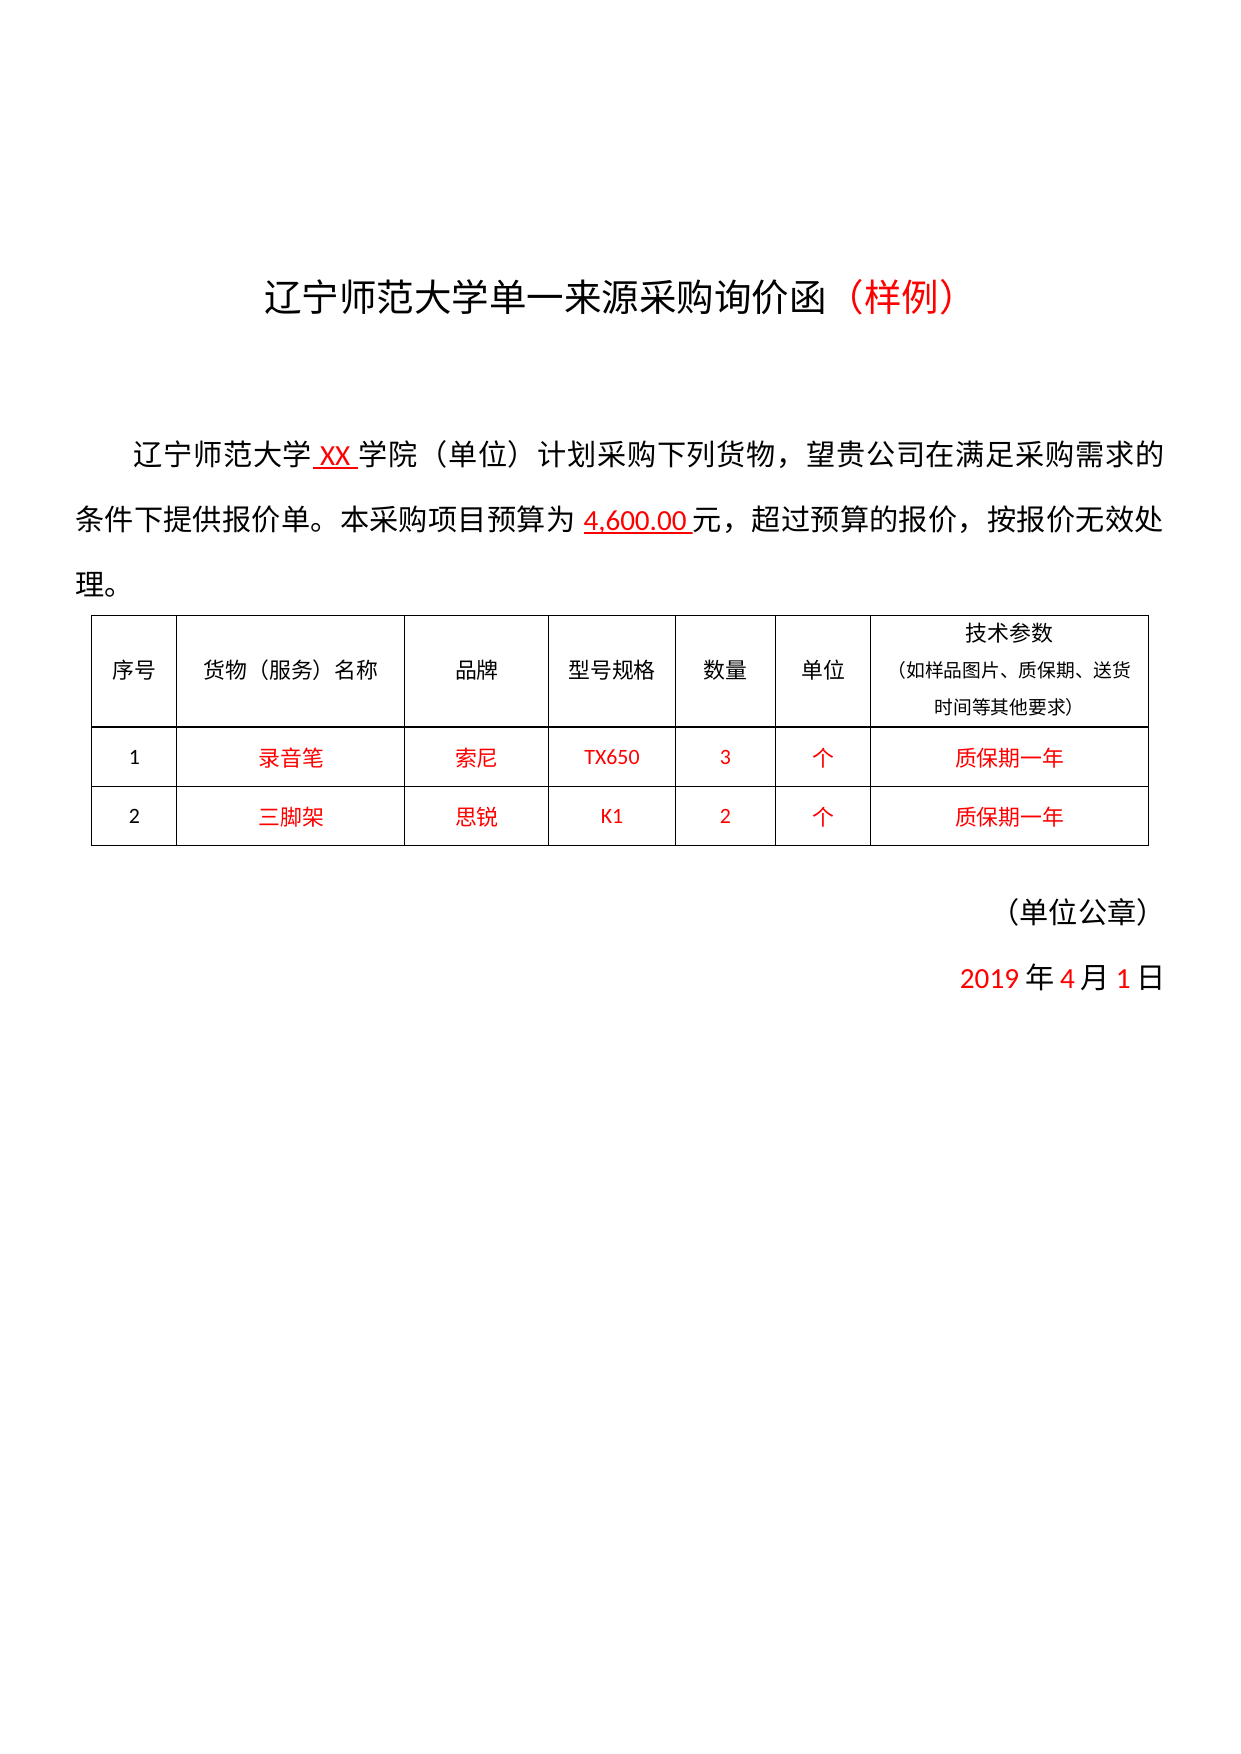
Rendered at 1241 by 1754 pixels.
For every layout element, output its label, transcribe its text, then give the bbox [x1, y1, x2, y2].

table_header 序号 [92, 616, 176, 726]
table_cell 个 [776, 787, 870, 844]
table_cell 质保期一年 [871, 728, 1148, 786]
table_header 品牌 [405, 616, 548, 726]
table_cell 三脚架 [177, 787, 404, 844]
table_cell 2 [92, 787, 176, 844]
table_header 货物（服务）名称 [177, 616, 404, 726]
table_cell 1 [92, 728, 176, 786]
table_cell TX650 [549, 728, 675, 786]
text 2019年4月1日 [75, 943, 1165, 1008]
table_cell 录音笔 [177, 728, 404, 786]
table_cell 个 [776, 728, 870, 786]
table_header 单位 [776, 616, 870, 726]
table_cell 索尼 [405, 728, 548, 786]
table_cell 3 [676, 728, 775, 786]
table_header 型号规格 [549, 616, 675, 726]
table_cell 2 [676, 787, 775, 844]
text （单位公章） [75, 878, 1165, 943]
table_cell K1 [549, 787, 675, 844]
table_header 技术参数 （如样品图片、质保期、送货时间等其他要求） [871, 616, 1148, 726]
table_cell 质保期一年 [871, 787, 1148, 844]
table_cell 思锐 [405, 787, 548, 844]
text 辽宁师范大学单一来源采购询价函（样例） [75, 263, 1165, 328]
table_header 数量 [676, 616, 775, 726]
text 辽宁师范大学 XX 学院（单位）计划采购下列货物，望贵公司在满足采购需求的条件下提供报价单。本采购项目预算为4,600.00元，超过预算的报价，按报价无效处理。 [75, 420, 1165, 615]
